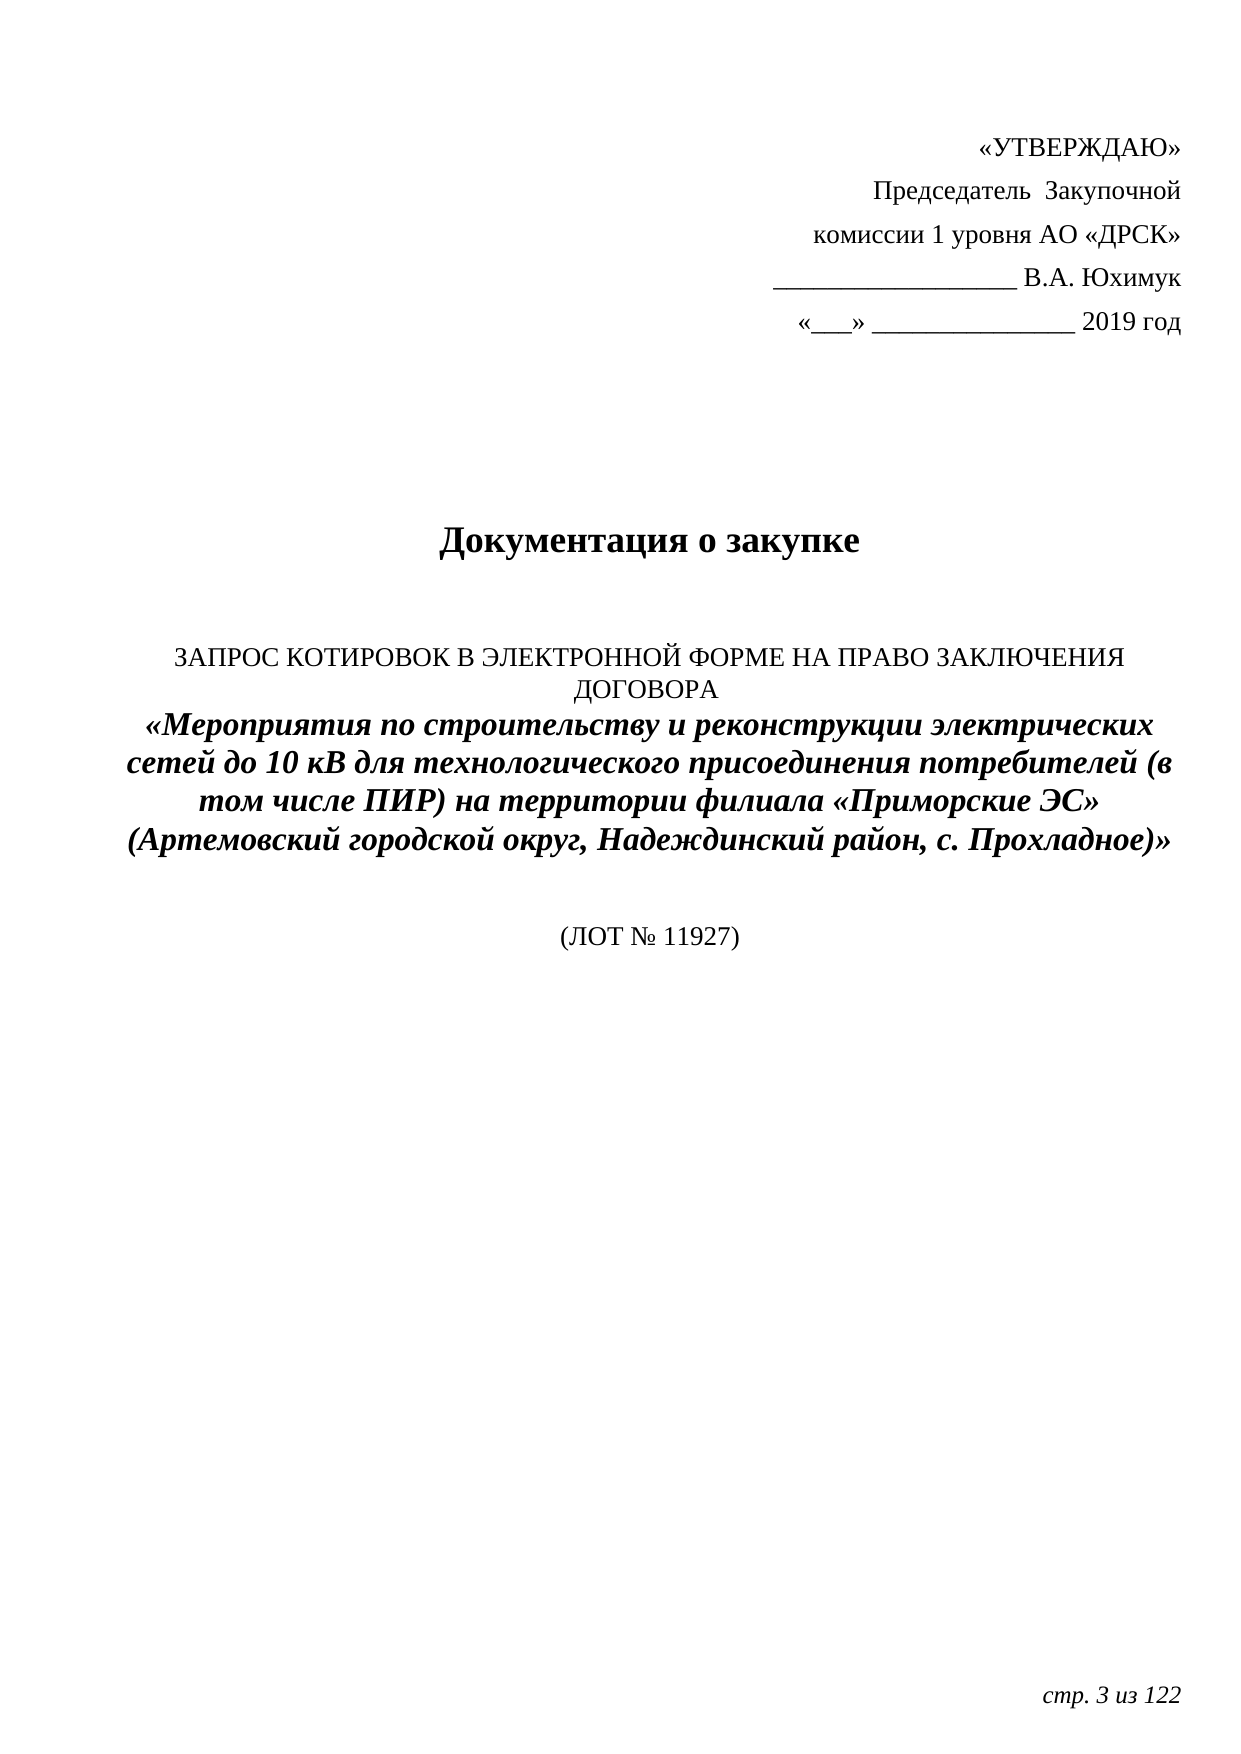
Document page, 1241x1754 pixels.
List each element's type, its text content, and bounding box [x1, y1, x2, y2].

text «УТВЕРЖДАЮ» [575, 131, 1181, 162]
text Председатель Закупочной [575, 174, 1181, 205]
text Документация о закупке [118, 517, 1181, 560]
text __________________ В.А. Юхимук [575, 262, 1181, 293]
text (ЛОТ № 11927) [118, 921, 1181, 952]
text комиссии 1 уровня АО «ДРСК» [575, 218, 1181, 249]
text ЗАПРОС КОТИРОВОК В ЭЛЕКТРОННОЙ ФОРМЕ НА ПРАВО ЗАКЛЮЧЕНИЯ ДОГОВОРА «Мероприятия по строительству и реконструкции электрических сетей до 10 кВ для технологического присоединения потребителей (в том числе ПИР) на территории филиала «Приморские ЭС» (Артемовский городской округ, Надеждинский район, с. Прохладное)» [118, 642, 1181, 857]
text «___» _______________ 2019 год [575, 305, 1181, 336]
